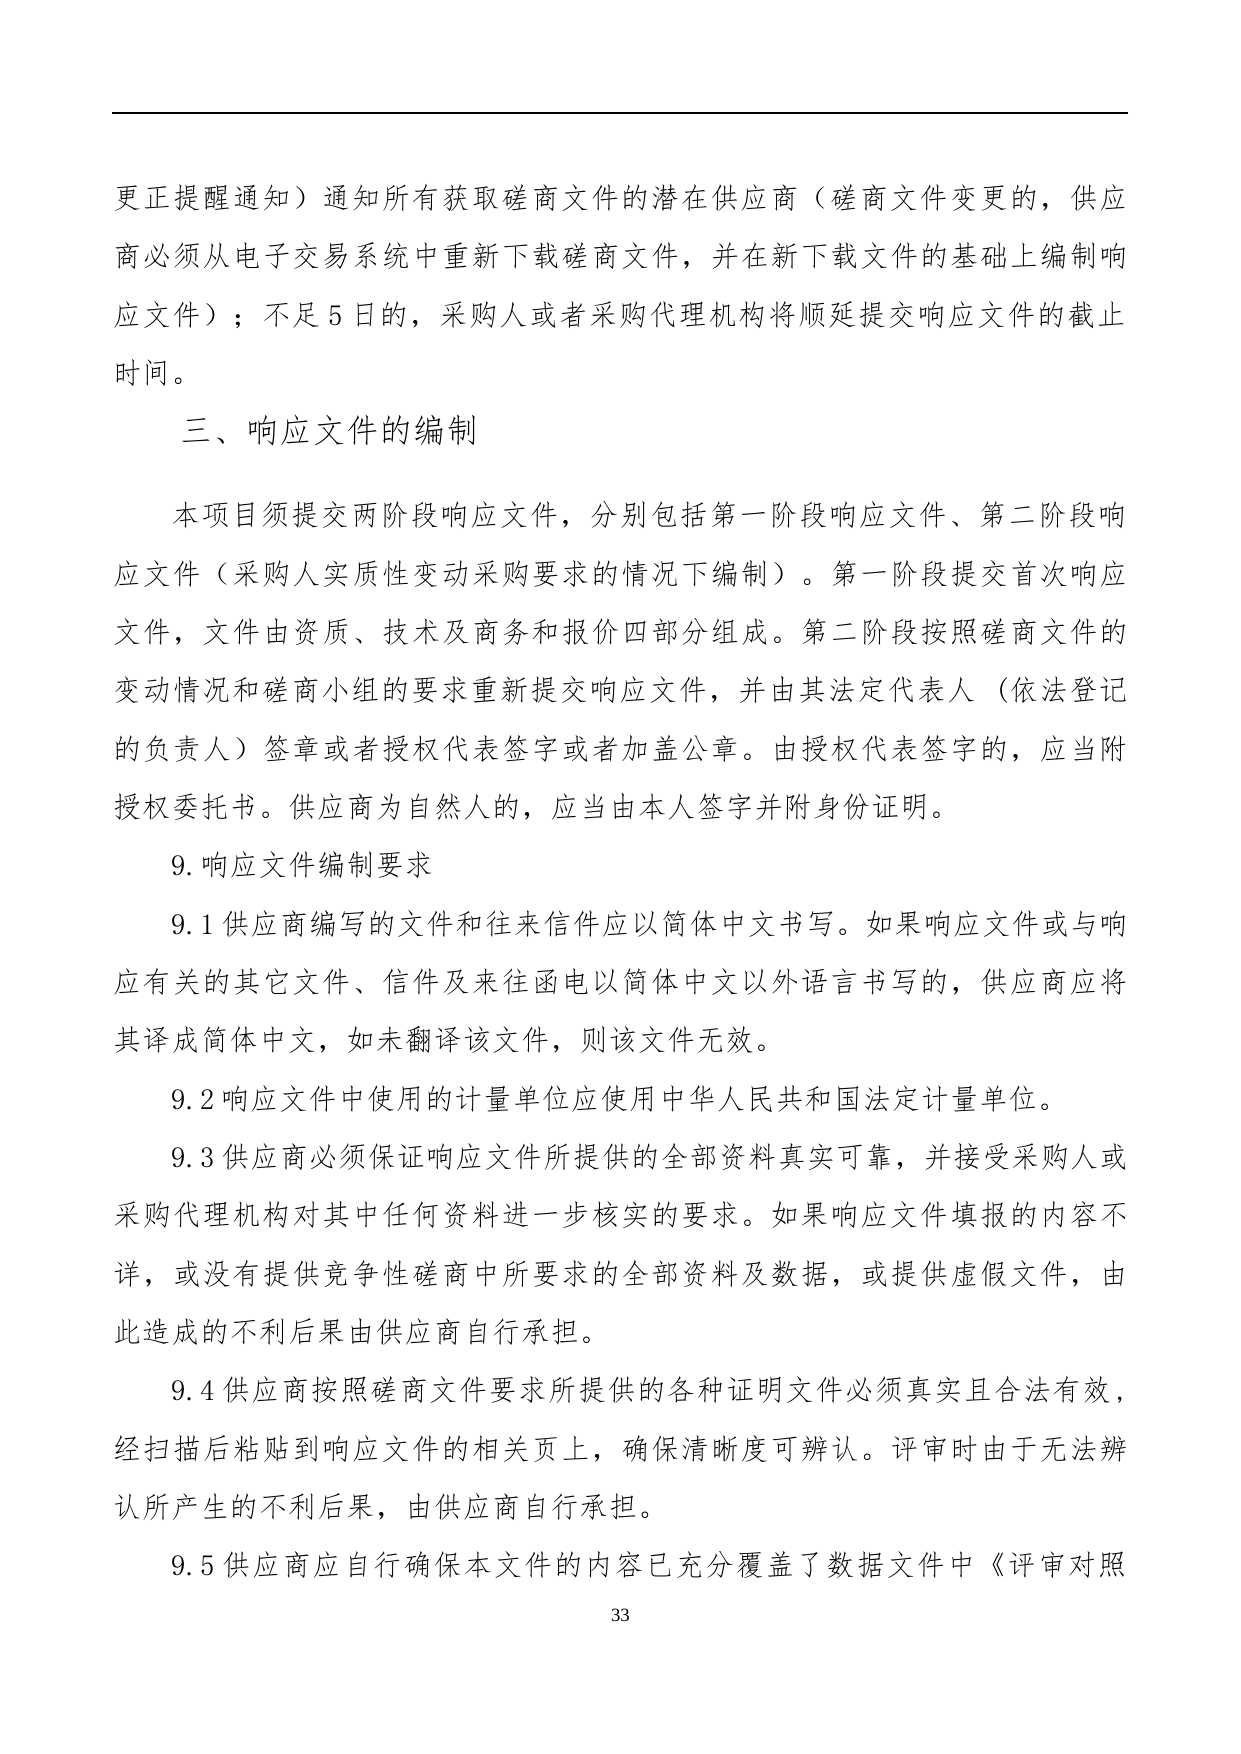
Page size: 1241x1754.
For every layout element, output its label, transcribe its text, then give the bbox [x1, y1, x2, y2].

text 9.响应文件编制要求 [112, 829, 1128, 887]
text 9.3供应商必须保证响应文件所提供的全部资料真实可靠，并接受采购人或采购代理机构对其中任何资料进一步核实的要求。如果响应文件填报的内容不详，或没有提供竞争性磋商中所要求的全部资料及数据，或提供虚假文件，由此造成的不利后果由供应商自行承担。 [112, 1121, 1128, 1354]
text 9.2响应文件中使用的计量单位应使用中华人民共和国法定计量单位。 [112, 1062, 1128, 1121]
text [112, 1529, 1128, 1587]
text 9.4供应商按照磋商文件要求所提供的各种证明文件必须真实且合法有效,经扫描后粘贴到响应文件的相关页上，确保清晰度可辨认。评审时由于无法辨认所产生的不利后果，由供应商自行承担。 [112, 1354, 1128, 1529]
text 本项目须提交两阶段响应文件，分别包括第一阶段响应文件、第二阶段响应文件（采购人实质性变动采购要求的情况下编制）。第一阶段提交首次响应文件，文件由资质、技术及商务和报价四部分组成。第二阶段按照磋商文件的变动情况和磋商小组的要求重新提交响应文件，并由其法定代表人 (依法登记的负责人）签章或者授权代表签字或者加盖公章。由授权代表签字的，应当附授权委托书。供应商为自然人的，应当由本人签字并附身份证明。 [112, 479, 1128, 829]
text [112, 162, 1128, 395]
subtitle 三、响应文件的编制 [112, 395, 1128, 460]
text 9.1供应商编写的文件和往来信件应以简体中文书写。如果响应文件或与响应有关的其它文件、信件及来往函电以简体中文以外语言书写的，供应商应将其译成简体中文，如未翻译该文件，则该文件无效。 [112, 887, 1128, 1062]
